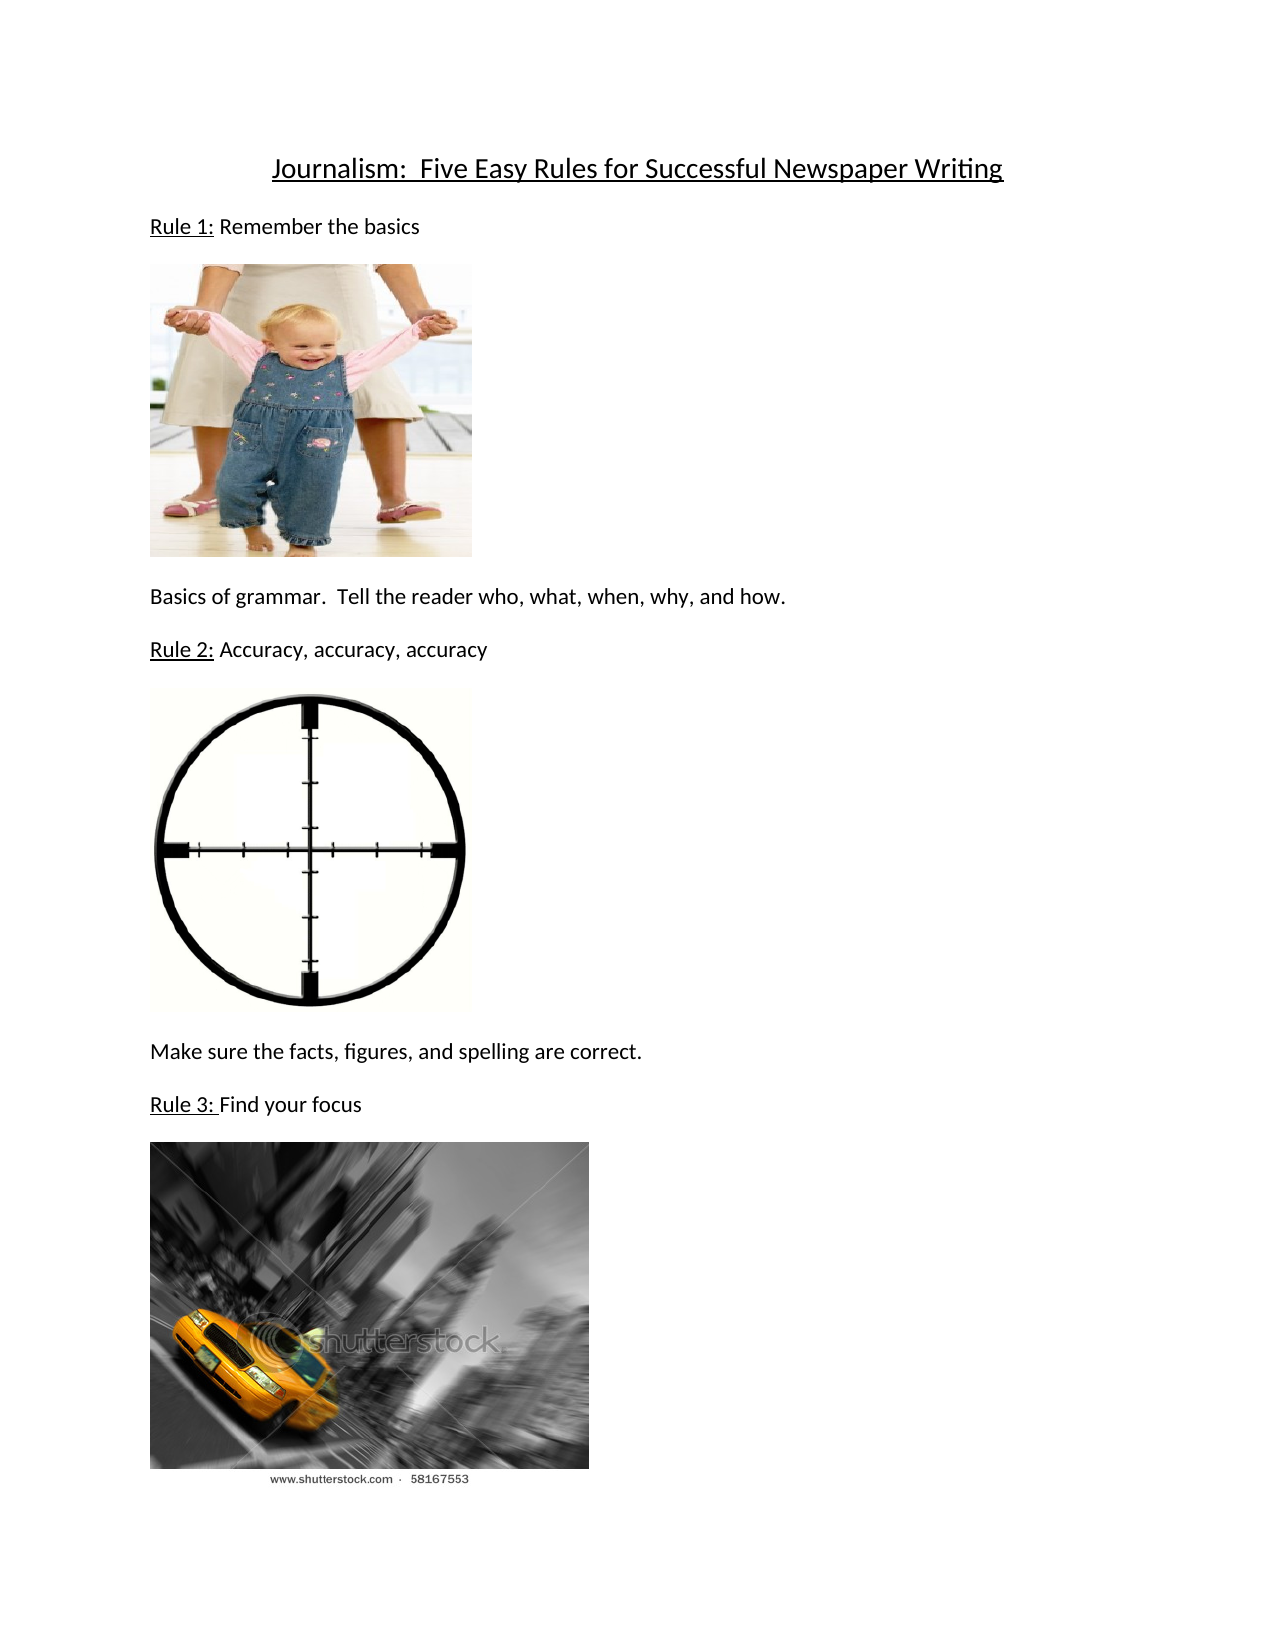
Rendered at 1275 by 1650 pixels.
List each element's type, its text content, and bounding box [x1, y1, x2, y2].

text Rule 2: Accuracy, accuracy, accuracy [150, 635, 1125, 663]
text Rule 3: Find your focus [150, 1090, 1125, 1118]
text Basics of grammar. Tell the reader who, what, when, why, and how. [150, 582, 1125, 610]
picture [150, 264, 472, 557]
picture [150, 1142, 589, 1488]
picture [150, 688, 472, 1012]
text Make sure the facts, figures, and spelling are correct. [150, 1037, 1125, 1065]
text Journalism: Five Easy Rules for Successful Newspaper Writing [150, 150, 1125, 186]
text Rule 1: Remember the basics [150, 212, 1125, 240]
